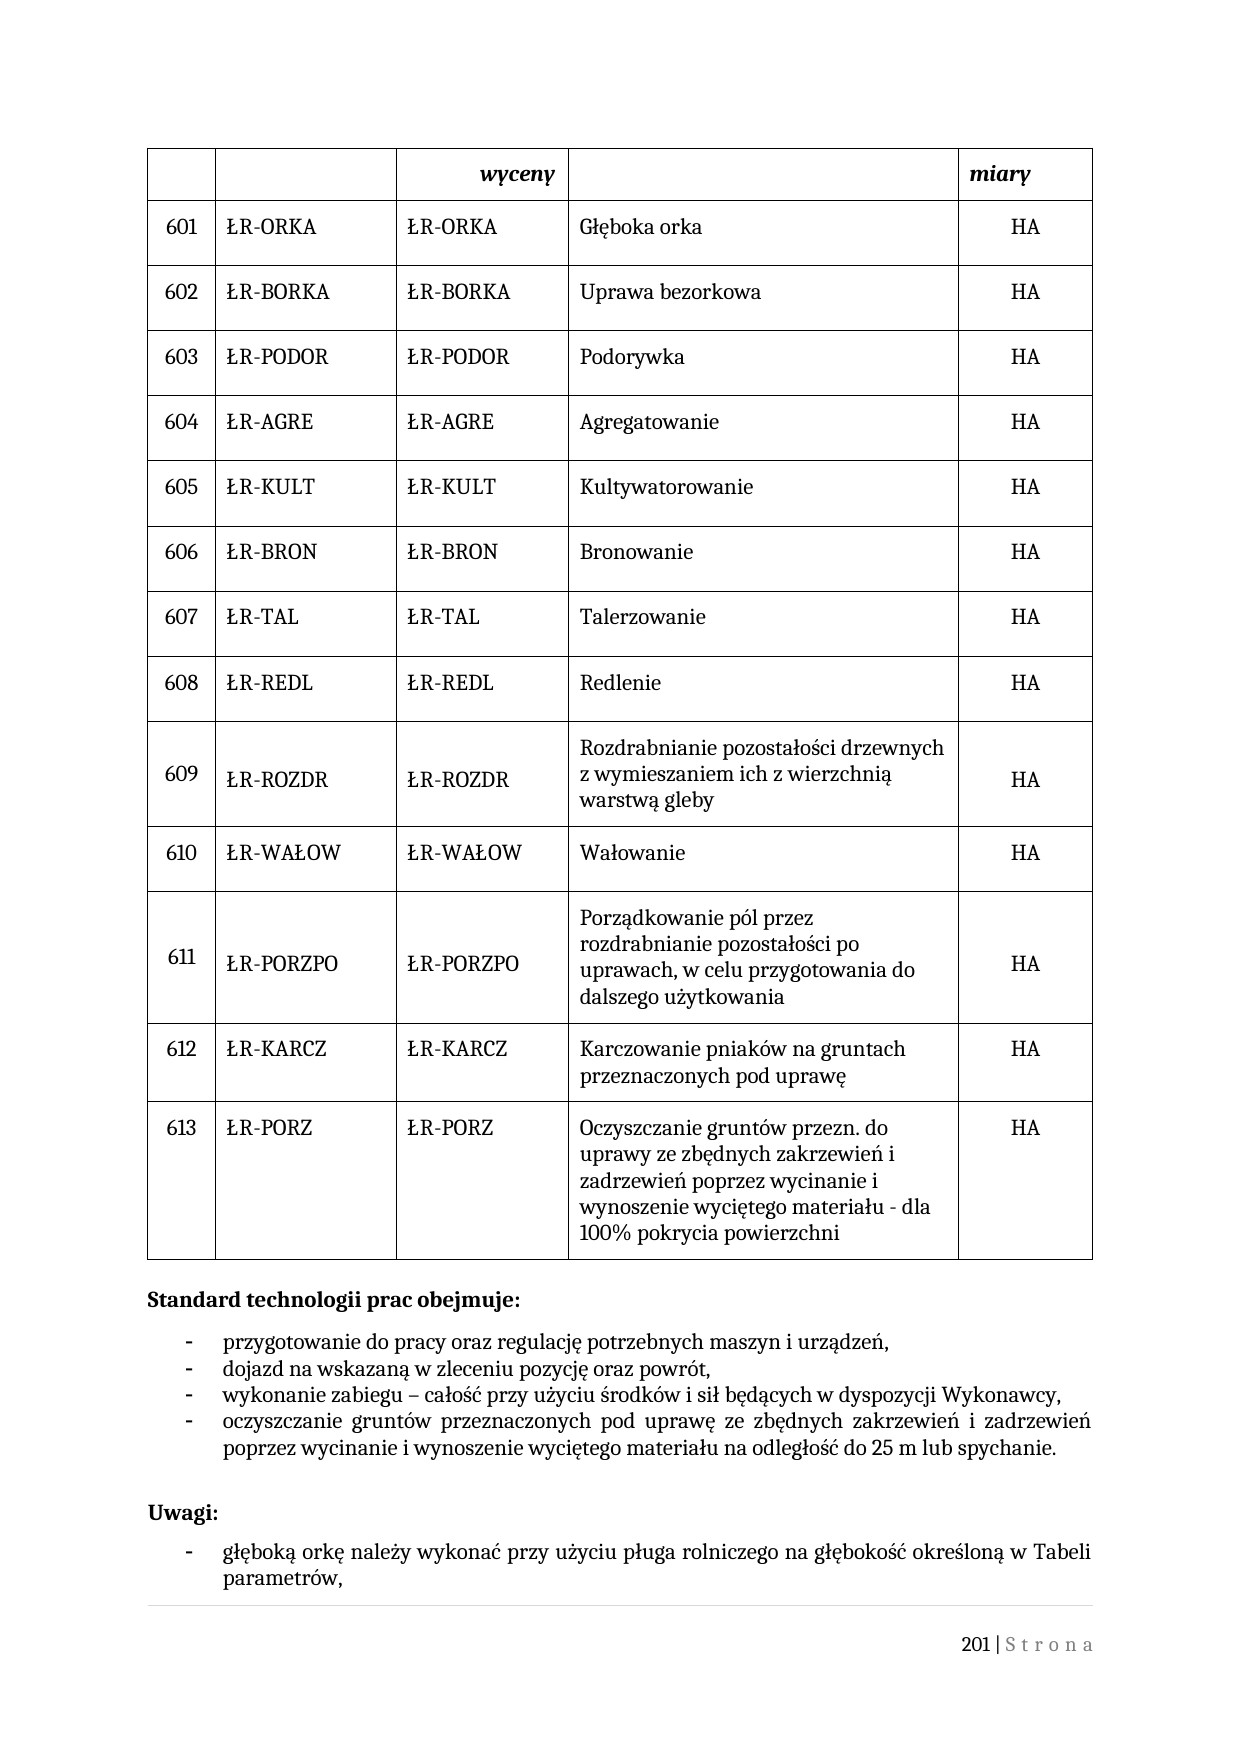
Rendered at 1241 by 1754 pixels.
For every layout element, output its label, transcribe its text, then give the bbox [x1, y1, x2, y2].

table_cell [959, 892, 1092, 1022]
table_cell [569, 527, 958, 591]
list przygotowanie do pracy oraz regulację potrzebnych maszyn i urządzeń, [185, 1329, 1093, 1356]
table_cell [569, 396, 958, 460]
list głęboką orkę należy wykonać przy użyciu pługa rolniczego na głębokość określoną w Tabeli parametrów, [185, 1539, 1093, 1591]
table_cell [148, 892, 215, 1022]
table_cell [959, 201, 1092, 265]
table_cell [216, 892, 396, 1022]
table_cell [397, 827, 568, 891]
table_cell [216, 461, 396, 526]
list oczyszczanie gruntów przeznaczonych pod uprawę ze zbędnych zakrzewień i zadrzewień poprzez wycinanie i wynoszenie wyciętego materiału na odległość do 25 m lub spychanie. [185, 1408, 1093, 1461]
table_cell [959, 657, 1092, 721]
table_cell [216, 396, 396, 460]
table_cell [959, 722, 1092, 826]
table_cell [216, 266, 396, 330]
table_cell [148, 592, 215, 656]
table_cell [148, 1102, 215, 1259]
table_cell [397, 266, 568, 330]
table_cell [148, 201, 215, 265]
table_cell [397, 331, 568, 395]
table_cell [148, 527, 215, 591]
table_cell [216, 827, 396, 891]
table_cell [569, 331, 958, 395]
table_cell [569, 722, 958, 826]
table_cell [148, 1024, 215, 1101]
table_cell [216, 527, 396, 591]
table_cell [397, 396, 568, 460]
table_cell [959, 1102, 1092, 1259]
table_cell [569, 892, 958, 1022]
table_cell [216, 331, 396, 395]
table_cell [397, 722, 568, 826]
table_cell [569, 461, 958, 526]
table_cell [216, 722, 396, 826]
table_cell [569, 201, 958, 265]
text Uwagi: [148, 1500, 1093, 1526]
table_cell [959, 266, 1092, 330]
list dojazd na wskazaną w zleceniu pozycję oraz powrót, [185, 1356, 1093, 1382]
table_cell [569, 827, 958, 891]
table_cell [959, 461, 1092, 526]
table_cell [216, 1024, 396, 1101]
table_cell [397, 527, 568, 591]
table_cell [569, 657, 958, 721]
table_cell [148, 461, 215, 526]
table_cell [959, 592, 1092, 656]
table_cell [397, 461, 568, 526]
text Standard technologii prac obejmuje: [148, 1286, 1093, 1313]
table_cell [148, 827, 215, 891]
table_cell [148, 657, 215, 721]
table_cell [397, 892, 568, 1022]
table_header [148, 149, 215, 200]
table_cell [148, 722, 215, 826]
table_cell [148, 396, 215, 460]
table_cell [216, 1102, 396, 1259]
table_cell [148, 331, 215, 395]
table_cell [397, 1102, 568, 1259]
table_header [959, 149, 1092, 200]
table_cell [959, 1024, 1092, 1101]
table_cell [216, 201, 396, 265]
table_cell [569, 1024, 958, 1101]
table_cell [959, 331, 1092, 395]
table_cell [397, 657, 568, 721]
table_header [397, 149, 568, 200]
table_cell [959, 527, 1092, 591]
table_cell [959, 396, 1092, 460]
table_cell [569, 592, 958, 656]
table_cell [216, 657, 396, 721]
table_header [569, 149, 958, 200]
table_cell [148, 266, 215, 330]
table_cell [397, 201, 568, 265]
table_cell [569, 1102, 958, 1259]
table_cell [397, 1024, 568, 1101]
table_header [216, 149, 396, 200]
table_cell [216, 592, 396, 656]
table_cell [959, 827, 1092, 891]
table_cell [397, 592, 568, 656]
list wykonanie zabiegu – całość przy użyciu środków i sił będących w dyspozycji Wykonawcy, [185, 1382, 1093, 1408]
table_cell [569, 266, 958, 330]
